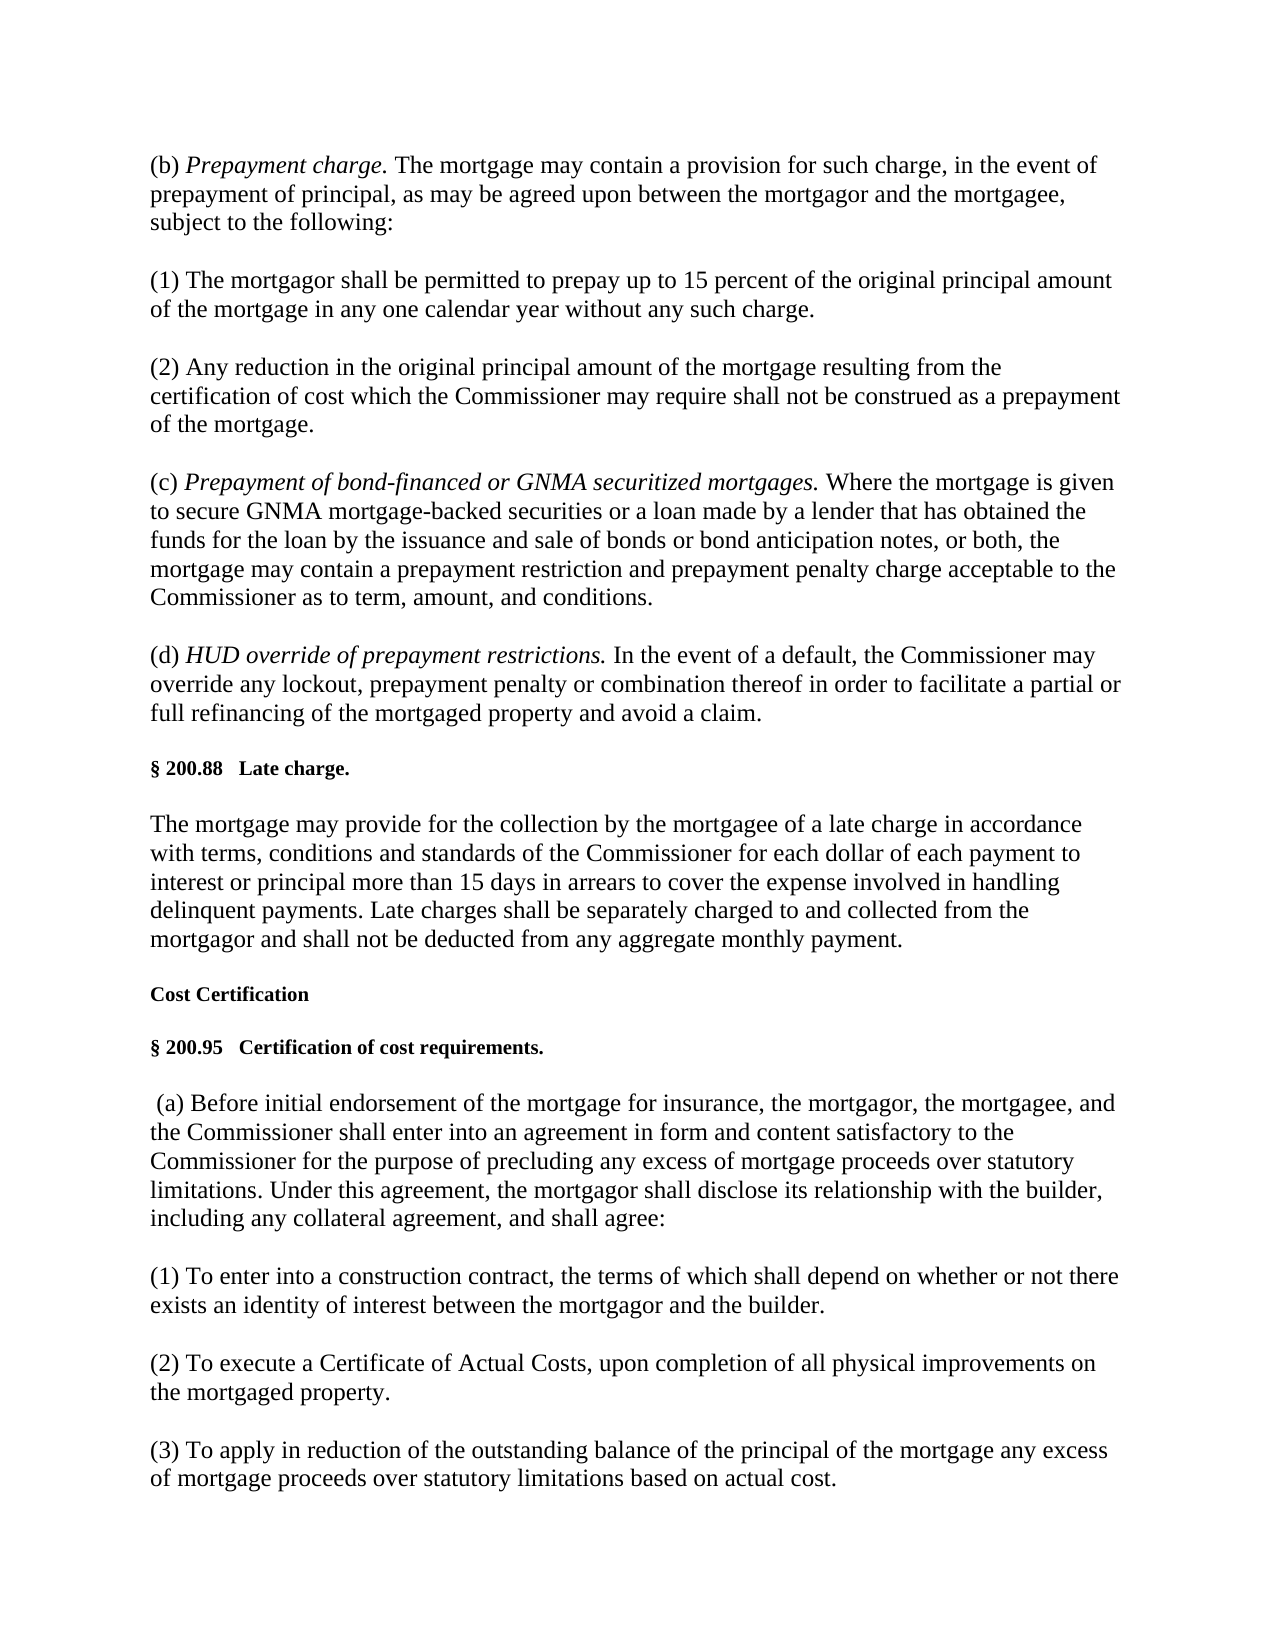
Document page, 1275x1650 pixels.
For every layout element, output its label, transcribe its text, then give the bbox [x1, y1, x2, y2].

text (a) Before initial endorsement of the mortgage for insurance, the mortgagor, the mortgagee, and the Commissioner shall enter into an agreement in form and content satisfactory to the Commissioner for the purpose of precluding any excess of mortgage proceeds over statutory limitations. Under this agreement, the mortgagor shall disclose its relationship with the builder, including any collateral agreement, and shall agree: [150, 1088, 1125, 1232]
text (3) To apply in reduction of the outstanding balance of the principal of the mortgage any excess of mortgage proceeds over statutory limitations based on actual cost. [150, 1435, 1125, 1492]
text (c) Prepayment of bond-financed or GNMA securitized mortgages. Where the mortgage is given to secure GNMA mortgage-backed securities or a loan made by a lender that has obtained the funds for the loan by the issuance and sale of bonds or bond anticipation notes, or both, the mortgage may contain a prepayment restriction and prepayment penalty charge acceptable to the Commissioner as to term, amount, and conditions. [150, 467, 1125, 611]
text § 200.95 Certification of cost requirements. [150, 1035, 1125, 1059]
text (1) The mortgagor shall be permitted to prepay up to 15 percent of the original principal amount of the mortgage in any one calendar year without any such charge. [150, 265, 1125, 323]
text The mortgage may provide for the collection by the mortgagee of a late charge in accordance with terms, conditions and standards of the Commissioner for each dollar of each payment to interest or principal more than 15 days in arrears to cover the expense involved in handling delinquent payments. Late charges shall be separately charged to and collected from the mortgagor and shall not be deducted from any aggregate monthly payment. [150, 809, 1125, 953]
text (2) Any reduction in the original principal amount of the mortgage resulting from the certification of cost which the Commissioner may require shall not be construed as a prepayment of the mortgage. [150, 352, 1125, 438]
text Cost Certification [150, 982, 1125, 1006]
text (2) To execute a Certificate of Actual Costs, upon completion of all physical improvements on the mortgaged property. [150, 1348, 1125, 1406]
text (d) HUD override of prepayment restrictions. In the event of a default, the Commissioner may override any lockout, prepayment penalty or combination thereof in order to facilitate a partial or full refinancing of the mortgaged property and avoid a claim. [150, 640, 1125, 727]
text (1) To enter into a construction contract, the terms of which shall depend on whether or not there exists an identity of interest between the mortgagor and the builder. [150, 1261, 1125, 1319]
text § 200.88 Late charge. [150, 756, 1125, 780]
text (b) Prepayment charge. The mortgage may contain a provision for such charge, in the event of prepayment of principal, as may be agreed upon between the mortgagor and the mortgagee, subject to the following: [150, 150, 1125, 236]
